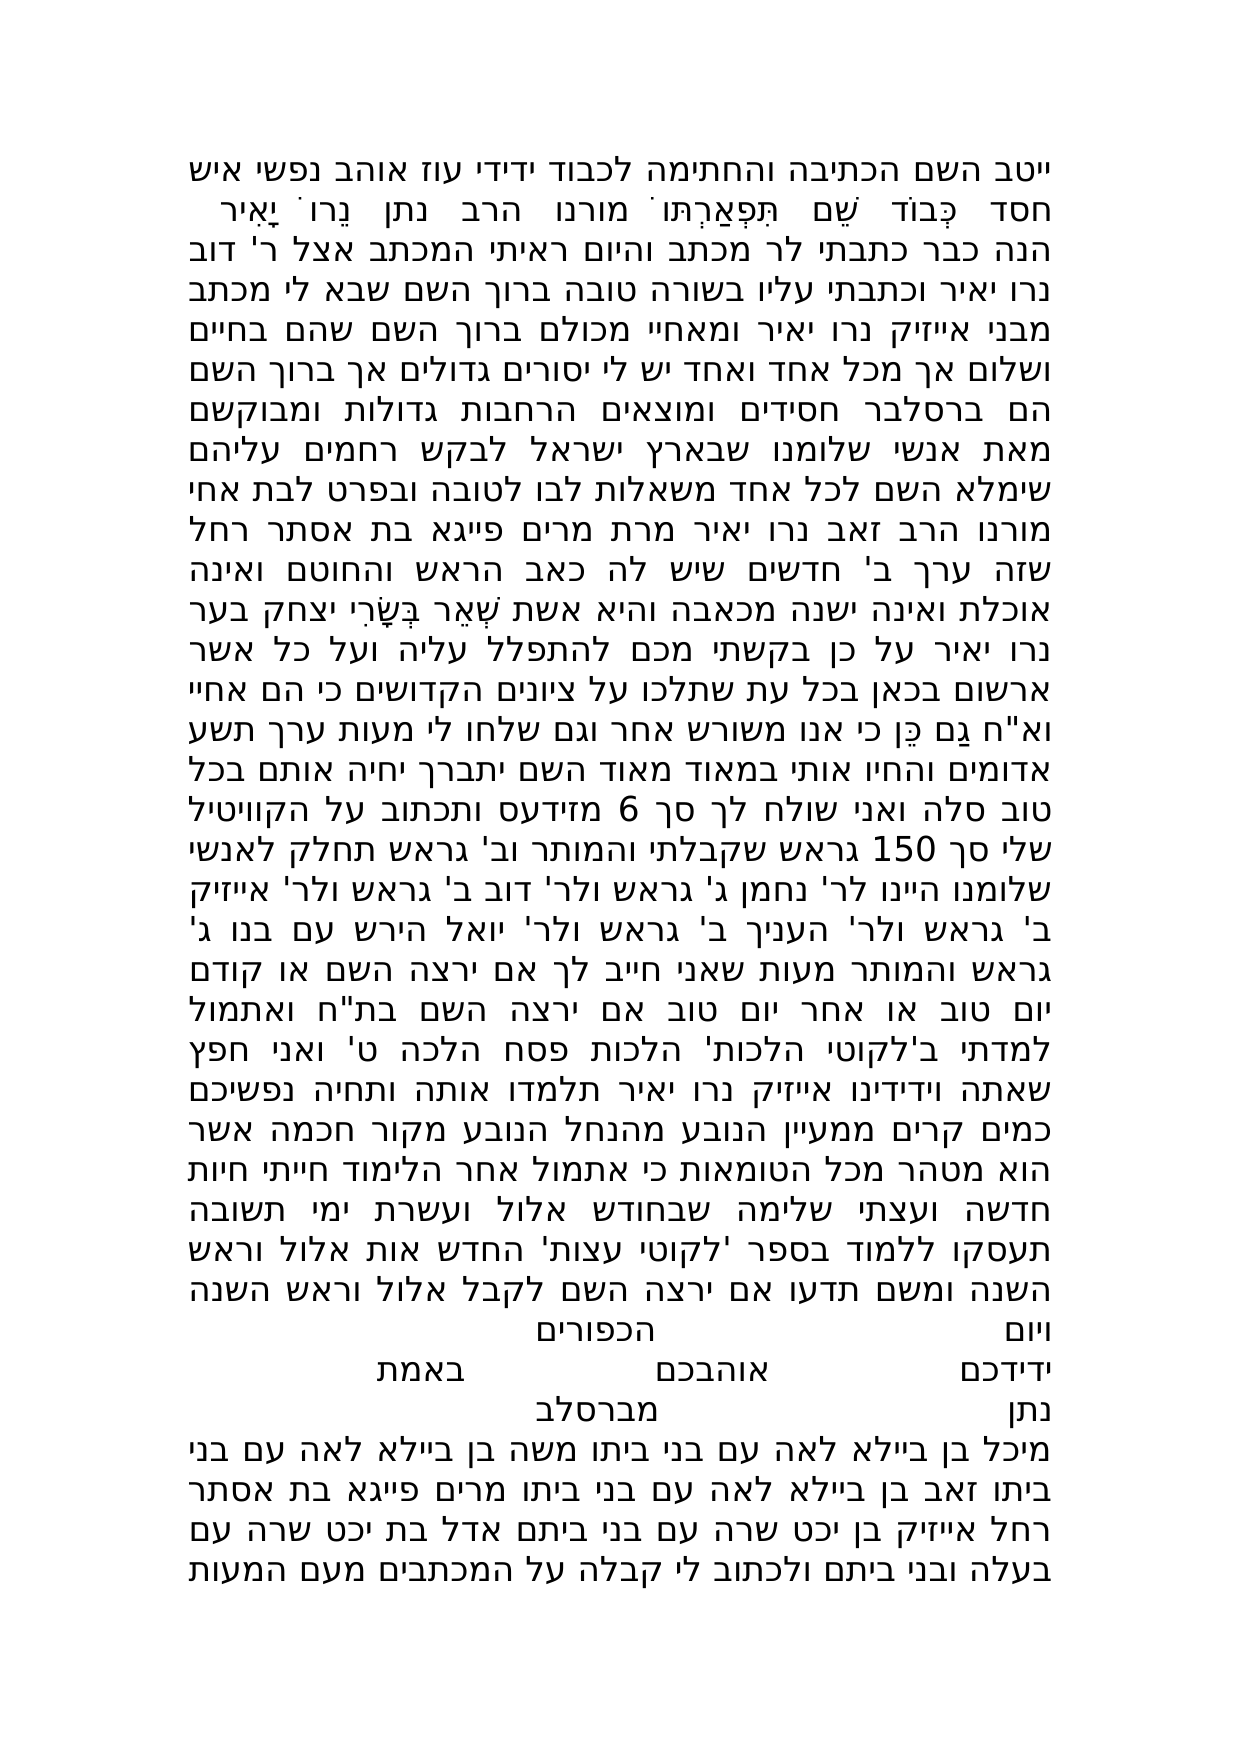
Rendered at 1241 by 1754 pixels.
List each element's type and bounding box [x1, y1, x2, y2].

text [187, 150, 1053, 1590]
